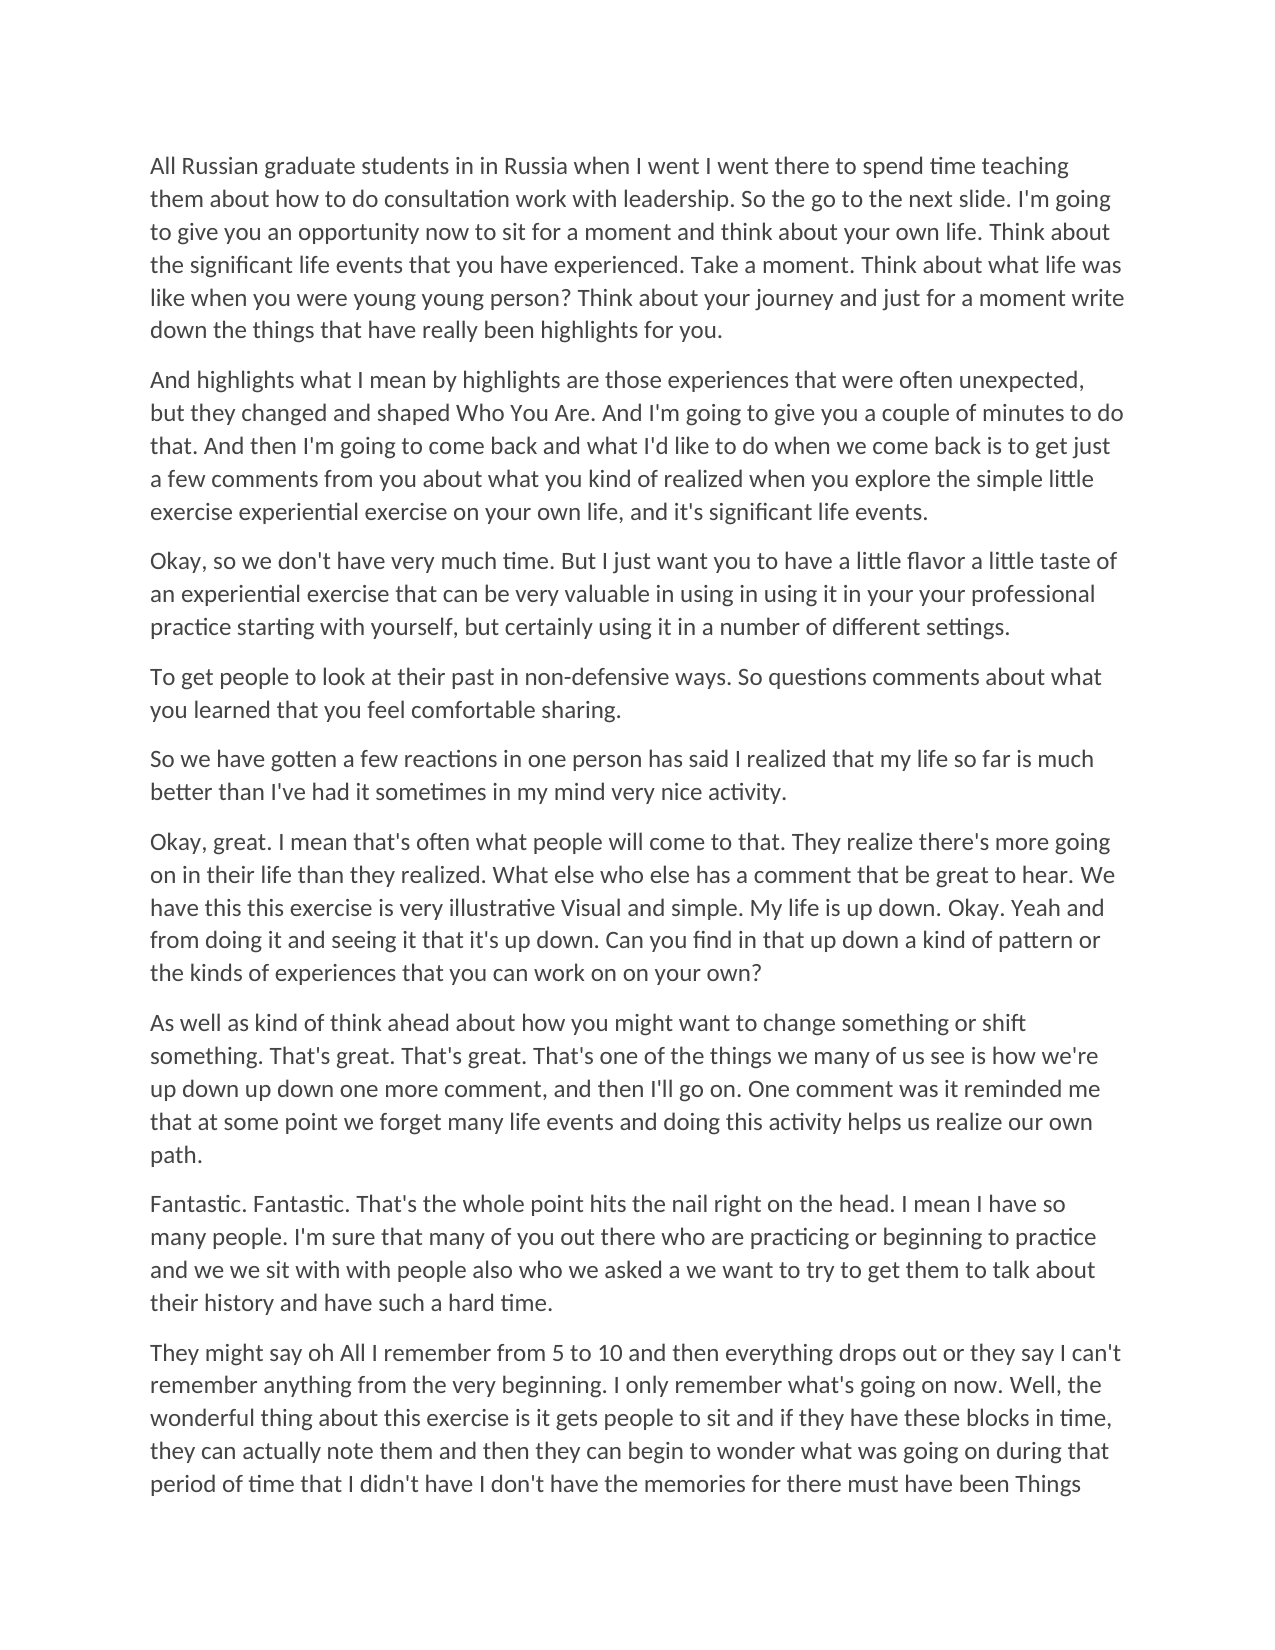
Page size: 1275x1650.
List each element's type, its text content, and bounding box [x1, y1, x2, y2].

text All Russian graduate students in in Russia when I went I went there to spend time teaching them about how to do consultation work with leadership. So the go to the next slide. I'm going to give you an opportunity now to sit for a moment and think about your own life. Think about the significant life events that you have experienced. Take a moment. Think about what life was like when you were young young person? Think about your journey and just for a moment write down the things that have really been highlights for you. [150, 150, 1125, 345]
text As well as kind of think ahead about how you might want to change something or shift something. That's great. That's great. That's one of the things we many of us see is how we're up down up down one more comment, and then I'll go on. One comment was it reminded me that at some point we forget many life events and doing this activity helps us realize our own path. [150, 1007, 1125, 1169]
text Okay, great. I mean that's often what people will come to that. They realize there's more going on in their life than they realized. What else who else has a comment that be great to hear. We have this this exercise is very illustrative Visual and simple. My life is up down. Okay. Yeah and from doing it and seeing it that it's up down. Can you find in that up down a kind of pattern or the kinds of experiences that you can work on on your own? [150, 826, 1125, 988]
text To get people to look at their past in non-defensive ways. So questions comments about what you learned that you feel comfortable sharing. [150, 661, 1125, 724]
text And highlights what I mean by highlights are those experiences that were often unexpected, but they changed and shaped Who You Are. And I'm going to give you a couple of minutes to do that. And then I'm going to come back and what I'd like to do when we come back is to get just a few comments from you about what you kind of realized when you explore the simple little exercise experiential exercise on your own life, and it's significant life events. [150, 364, 1125, 526]
text Okay, so we don't have very much time. But I just want you to have a little flavor a little taste of an experiential exercise that can be very valuable in using in using it in your your professional practice starting with yourself, but certainly using it in a number of different settings. [150, 545, 1125, 642]
text So we have gotten a few reactions in one person has said I realized that my life so far is much better than I've had it sometimes in my mind very nice activity. [150, 743, 1125, 807]
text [150, 1337, 1125, 1499]
text Fantastic. Fantastic. That's the whole point hits the nail right on the head. I mean I have so many people. I'm sure that many of you out there who are practicing or beginning to practice and we we sit with with people also who we asked a we want to try to get them to talk about their history and have such a hard time. [150, 1188, 1125, 1318]
